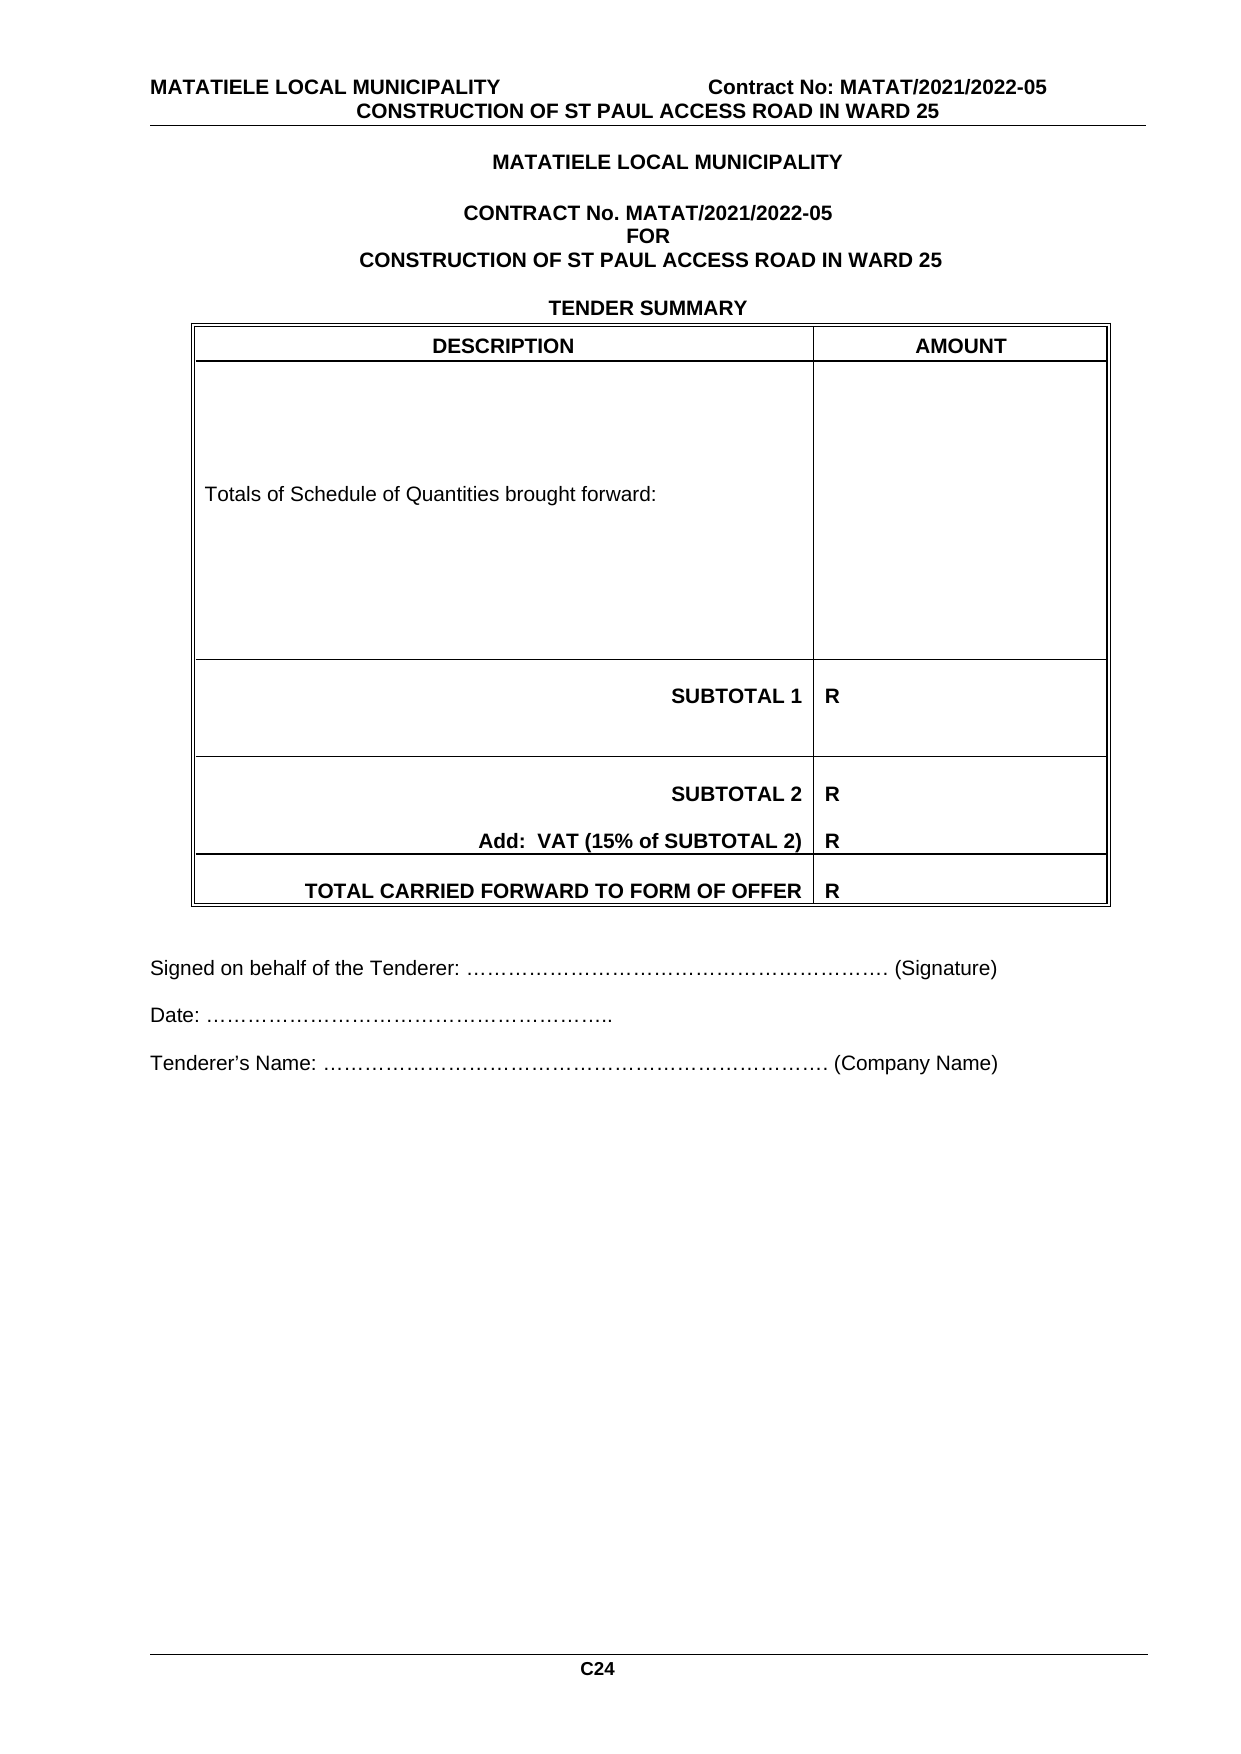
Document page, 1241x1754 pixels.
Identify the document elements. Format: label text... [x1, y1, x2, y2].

text Tenderer’s Name: ………………………………………………………………. (Company Name) [150, 1051, 1146, 1075]
text TENDER SUMMARY [150, 296, 1146, 320]
table_cell SUBTOTAL 2 Add: VAT (15% of SUBTOTAL 2) [195, 757, 813, 853]
table_header AMOUNT [814, 327, 1106, 360]
table_header DESCRIPTION [195, 327, 813, 360]
text FOR [150, 224, 1146, 248]
table_cell Totals of Schedule of Quantities brought forward: [195, 361, 813, 658]
table_cell R [814, 855, 1106, 903]
table_cell [814, 362, 1106, 658]
text Date: ………………………………………………….. [150, 1003, 1146, 1027]
text Signed on behalf of the Tenderer: ……………………………………………………. (Signature) [150, 955, 1146, 979]
text CONTRACT No. MATAT/2021/2022-05 [150, 200, 1146, 224]
text MATATIELE LOCAL MUNICIPALITY [189, 150, 1146, 174]
table_cell R [814, 660, 1106, 756]
table_cell TOTAL CARRIED FORWARD TO FORM OF OFFER [195, 854, 813, 903]
table_cell R R [814, 757, 1106, 853]
text CONSTRUCTION OF ST PAUL ACCESS ROAD IN WARD 25 [150, 248, 1146, 272]
table_cell SUBTOTAL 1 [195, 660, 813, 756]
